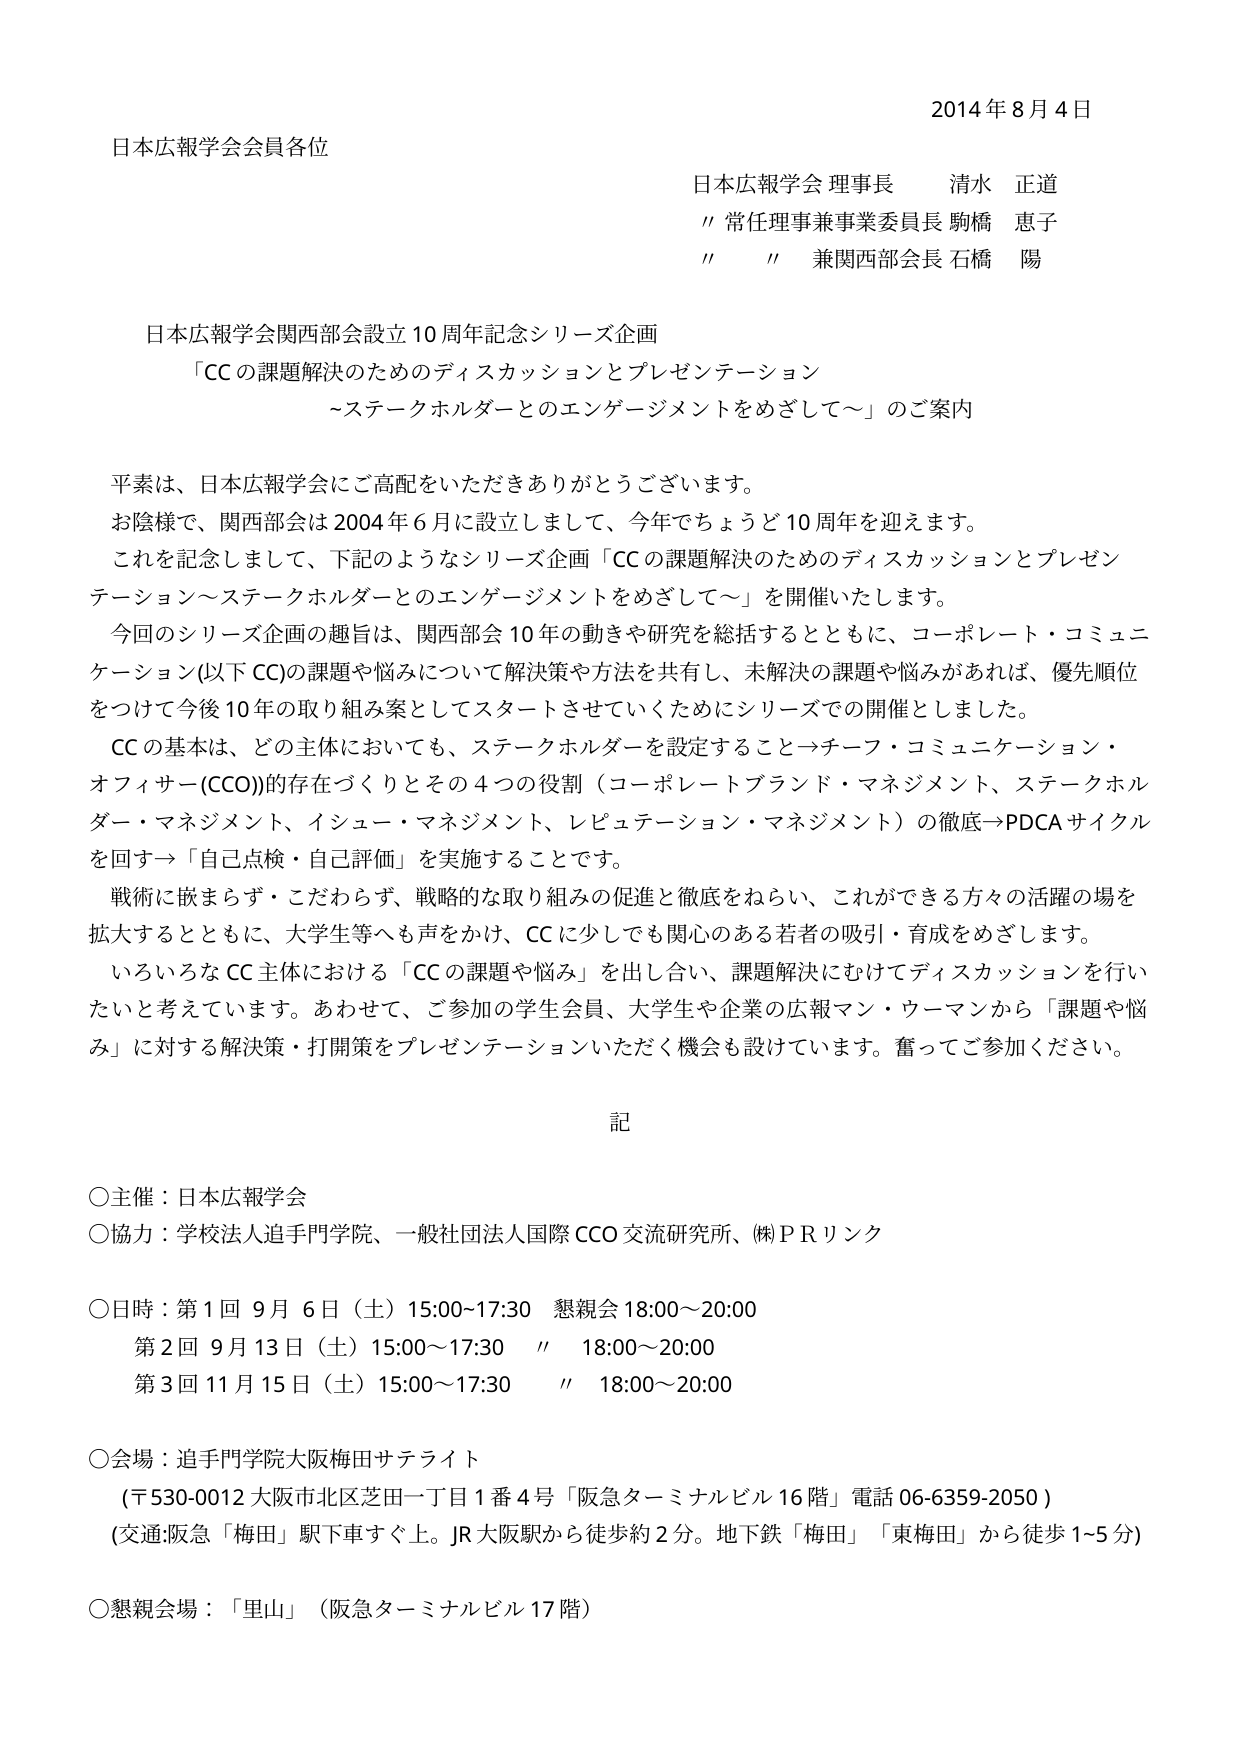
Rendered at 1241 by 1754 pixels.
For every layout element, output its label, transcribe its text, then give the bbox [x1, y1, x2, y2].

text 〇会場：追手門学院大阪梅田サテライト [89, 1439, 1152, 1477]
text 〃 〃 兼関西部会長 石橋 陽 [89, 239, 1152, 277]
text 2014年8月4日 [89, 89, 1152, 127]
text 日本広報学会関西部会設立10周年記念シリーズ企画 [89, 314, 1152, 352]
text テーション～ステークホルダーとのエンゲージメントをめざして～」を開催いたします。 [89, 577, 1152, 614]
text これを記念しまして、下記のようなシリーズ企画「CCの課題解決のためのディスカッションとプレゼン [89, 539, 1152, 577]
text 第2回 9月13日（土）15:00～17:30 〃 18:00～20:00 [89, 1327, 1152, 1364]
subtitle 記 [89, 1102, 1152, 1139]
text 日本広報学会 理事長 清水 正道 [89, 164, 1152, 202]
text 〃 常任理事兼事業委員長 駒橋 恵子 [89, 202, 1152, 239]
text 戦術に嵌まらず・こだわらず、戦略的な取り組みの促進と徹底をねらい、これができる方々の活躍の場を [89, 877, 1152, 914]
text (交通:阪急「梅田」駅下車すぐ上。JR大阪駅から徒歩約2分。地下鉄「梅田」「東梅田」から徒歩1~5分) [89, 1514, 1152, 1552]
text 〇主催：日本広報学会 [89, 1177, 1152, 1214]
text 〇懇親会場：「里山」（阪急ターミナルビル17階） [89, 1589, 1152, 1627]
text (〒530-0012 大阪市北区芝田一丁目1番4号「阪急ターミナルビル16階」電話06-6359-2050 ) [89, 1477, 1152, 1514]
text お陰様で、関西部会は2004年６月に設立しまして、今年でちょうど10周年を迎えます。 [89, 502, 1152, 539]
text 第3回 11月15日（土）15:00～17:30 〃 18:00～20:00 [89, 1364, 1152, 1402]
text 拡大するとともに、大学生等へも声をかけ、CCに少しでも関心のある若者の吸引・育成をめざします。 [89, 914, 1152, 952]
text 平素は、日本広報学会にご高配をいただきありがとうございます。 [89, 464, 1152, 502]
text オフィサー(CCO))的存在づくりとその４つの役割（コーポレートブランド・マネジメント、ステークホルダー・マネジメント、イシュー・マネジメント、レピュテーション・マネジメント）の徹底→PDCAサイクルを回す→「自己点検・自己評価」を実施することです。 [89, 764, 1152, 877]
text 〇協力：学校法人追手門学院、一般社団法人国際CCO交流研究所、㈱ＰＲリンク [89, 1214, 1152, 1252]
text 今回のシリーズ企画の趣旨は、関西部会10年の動きや研究を総括するとともに、コーポレート・コミュニケーション(以下CC)の課題や悩みについて解決策や方法を共有し、未解決の課題や悩みがあれば、優先順位 [89, 614, 1152, 689]
text をつけて今後10年の取り組み案としてスタートさせていくためにシリーズでの開催としました。 [89, 689, 1152, 727]
text いろいろなCC主体における「CCの課題や悩み」を出し合い、課題解決にむけてディスカッションを行いたいと考えています。あわせて、ご参加の学生会員、大学生や企業の広報マン・ウーマンから「課題や悩み」に対する解決策・打開策をプレゼンテーションいただく機会も設けています。奮ってご参加ください。 [89, 952, 1152, 1064]
text 〇日時：第1回 9月 6日（土）15:00~17:30 懇親会18:00～20:00 [89, 1289, 1152, 1327]
text ~ステークホルダーとのエンゲージメントをめざして～」のご案内 [89, 389, 1152, 427]
text 日本広報学会会員各位 [89, 127, 1152, 164]
text CCの基本は、どの主体においても、ステークホルダーを設定すること→チーフ・コミュニケーション・ [89, 727, 1152, 764]
text 「CCの課題解決のためのディスカッションとプレゼンテーション [89, 352, 1152, 389]
